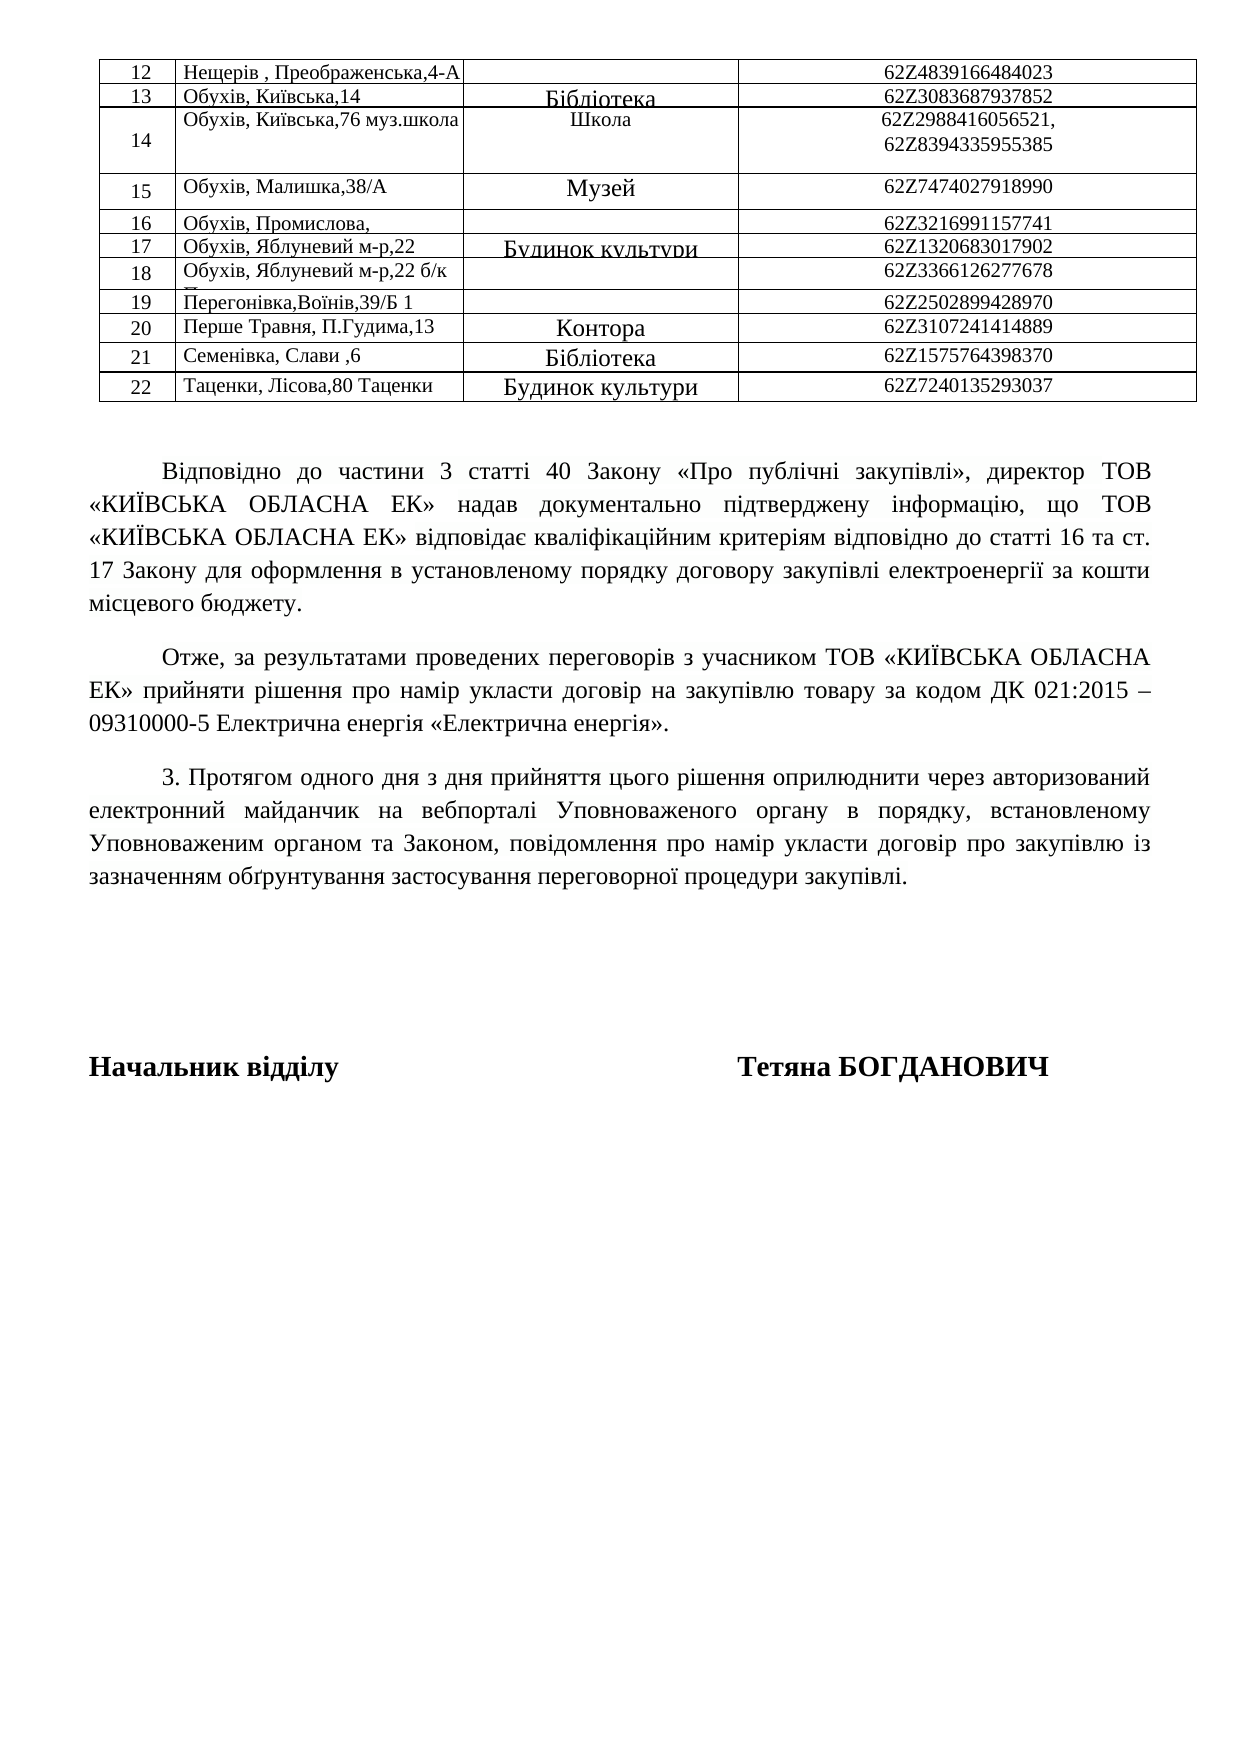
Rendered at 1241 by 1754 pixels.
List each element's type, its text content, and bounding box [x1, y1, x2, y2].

table_cell Будинок культури [464, 234, 738, 257]
table_cell 62Z7240135293037 [739, 373, 1196, 401]
table_cell 62Z3107241414889 [739, 314, 1196, 342]
table_cell 15 [100, 174, 175, 209]
table_cell Таценки, Лісова,80 Таценки [176, 373, 463, 401]
table_cell Обухів, Малишка,38/А [176, 174, 463, 209]
table_cell Обухів, Промислова, [176, 210, 463, 233]
table_cell 62Z1320683017902 [739, 234, 1196, 257]
table_cell 62Z7474027918990 [739, 174, 1196, 209]
table_cell 62Z2988416056521, 62Z8394335955385 [739, 108, 1196, 172]
table_cell Бібліотека [464, 84, 738, 106]
text Отже, за результатами проведених переговорів з учасником ТОВ «КИЇВСЬКА ОБЛАСНА ЕК» прийняти рішення про намір укласти договір на закупівлю товару за кодом ДК 021:2015 – 09310000-5 Електрична енергія «Електрична енергія». [89, 703, 1152, 737]
text Отже, за результатами проведених переговорів з учасником ТОВ «КИЇВСЬКА ОБЛАСНА ЕК» прийняти рішення про намір укласти договір на закупівлю товару за кодом ДК 021:2015 – 09310000-5 Електрична енергія «Електрична енергія». [89, 642, 1152, 675]
table_cell 62Z3366126277678 [739, 258, 1196, 289]
table_cell 62Z3216991157741 [739, 210, 1196, 233]
table_cell 62Z1575764398370 [739, 343, 1196, 371]
table_cell [464, 290, 738, 312]
table_cell 19 [100, 290, 175, 312]
table_cell [464, 210, 738, 233]
table_cell 17 [100, 234, 175, 257]
table_cell Музей [464, 174, 738, 209]
table_cell 22 [100, 373, 175, 401]
text Відповідно до частини 3 статті 40 Закону «Про публічні закупівлі», директор ТОВ «КИЇВСЬКА ОБЛАСНА ЕК» надав документально підтверджену інформацію, що ТОВ «КИЇВСЬКА ОБЛАСНА ЕК» відповідає кваліфікаційним критеріям відповідно до статті 16 та ст. 17 Закону для оформлення в установленому порядку договору закупівлі електроенергії за кошти місцевого бюджету. [89, 584, 1152, 617]
table_cell 62Z4839166484023 [739, 60, 1196, 83]
table_cell Обухів, Яблуневий м-р,22 [176, 234, 463, 257]
table_cell Перше Травня, П.Гудима,13 контора [176, 314, 463, 342]
table_cell Школа [464, 108, 738, 172]
table_cell [464, 258, 738, 289]
table_cell Перегонівка,Воїнів,39/Б 1 [176, 290, 463, 312]
text Відповідно до частини 3 статті 40 Закону «Про публічні закупівлі», директор ТОВ «КИЇВСЬКА ОБЛАСНА ЕК» надав документально підтверджену інформацію, що ТОВ «КИЇВСЬКА ОБЛАСНА ЕК» відповідає кваліфікаційним критеріям відповідно до статті 16 та ст. 17 Закону для оформлення в установленому порядку договору закупівлі електроенергії за кошти місцевого бюджету. [89, 456, 1152, 555]
table_cell 13 [100, 84, 175, 106]
table_cell 20 [100, 314, 175, 342]
table_cell 62Z3083687937852 [739, 84, 1196, 106]
table_cell Нещерів , Преображенська,4-А [176, 60, 463, 83]
table_cell Обухів, Яблуневий м-р,22 б/к Петров [176, 258, 463, 289]
table_cell Обухів, Київська,76 муз.школа [176, 108, 463, 172]
table_cell 18 [100, 258, 175, 289]
table_cell [464, 60, 738, 83]
table_cell 21 [100, 343, 175, 371]
text 3. Протягом одного дня з дня прийняття цього рішення оприлюднити через авторизований електронний майданчик на вебпорталі Уповноваженого органу в порядку, встановленому Уповноваженим органом та Законом, повідомлення про намір укласти договір про закупівлю із зазначенням обґрунтування застосування переговорної процедури закупівлі. [89, 762, 1152, 795]
table_cell 16 [100, 210, 175, 233]
table_cell Будинок культури [464, 373, 738, 401]
table_cell 14 [100, 108, 175, 172]
table_cell Бібліотека [464, 343, 738, 371]
table_cell Обухів, Київська,14 [176, 84, 463, 106]
table_cell Семенівка, Слави ,6 [176, 343, 463, 371]
table_cell 12 [100, 60, 175, 83]
table_cell Контора [464, 314, 738, 342]
text Начальник відділу Тетяна БОГДАНОВИЧ [89, 1049, 1152, 1082]
text 3. Протягом одного дня з дня прийняття цього рішення оприлюднити через авторизований електронний майданчик на вебпорталі Уповноваженого органу в порядку, встановленому Уповноваженим органом та Законом, повідомлення про намір укласти договір про закупівлю із зазначенням обґрунтування застосування переговорної процедури закупівлі. [89, 856, 1152, 889]
table_cell 62Z2502899428970 [739, 290, 1196, 312]
